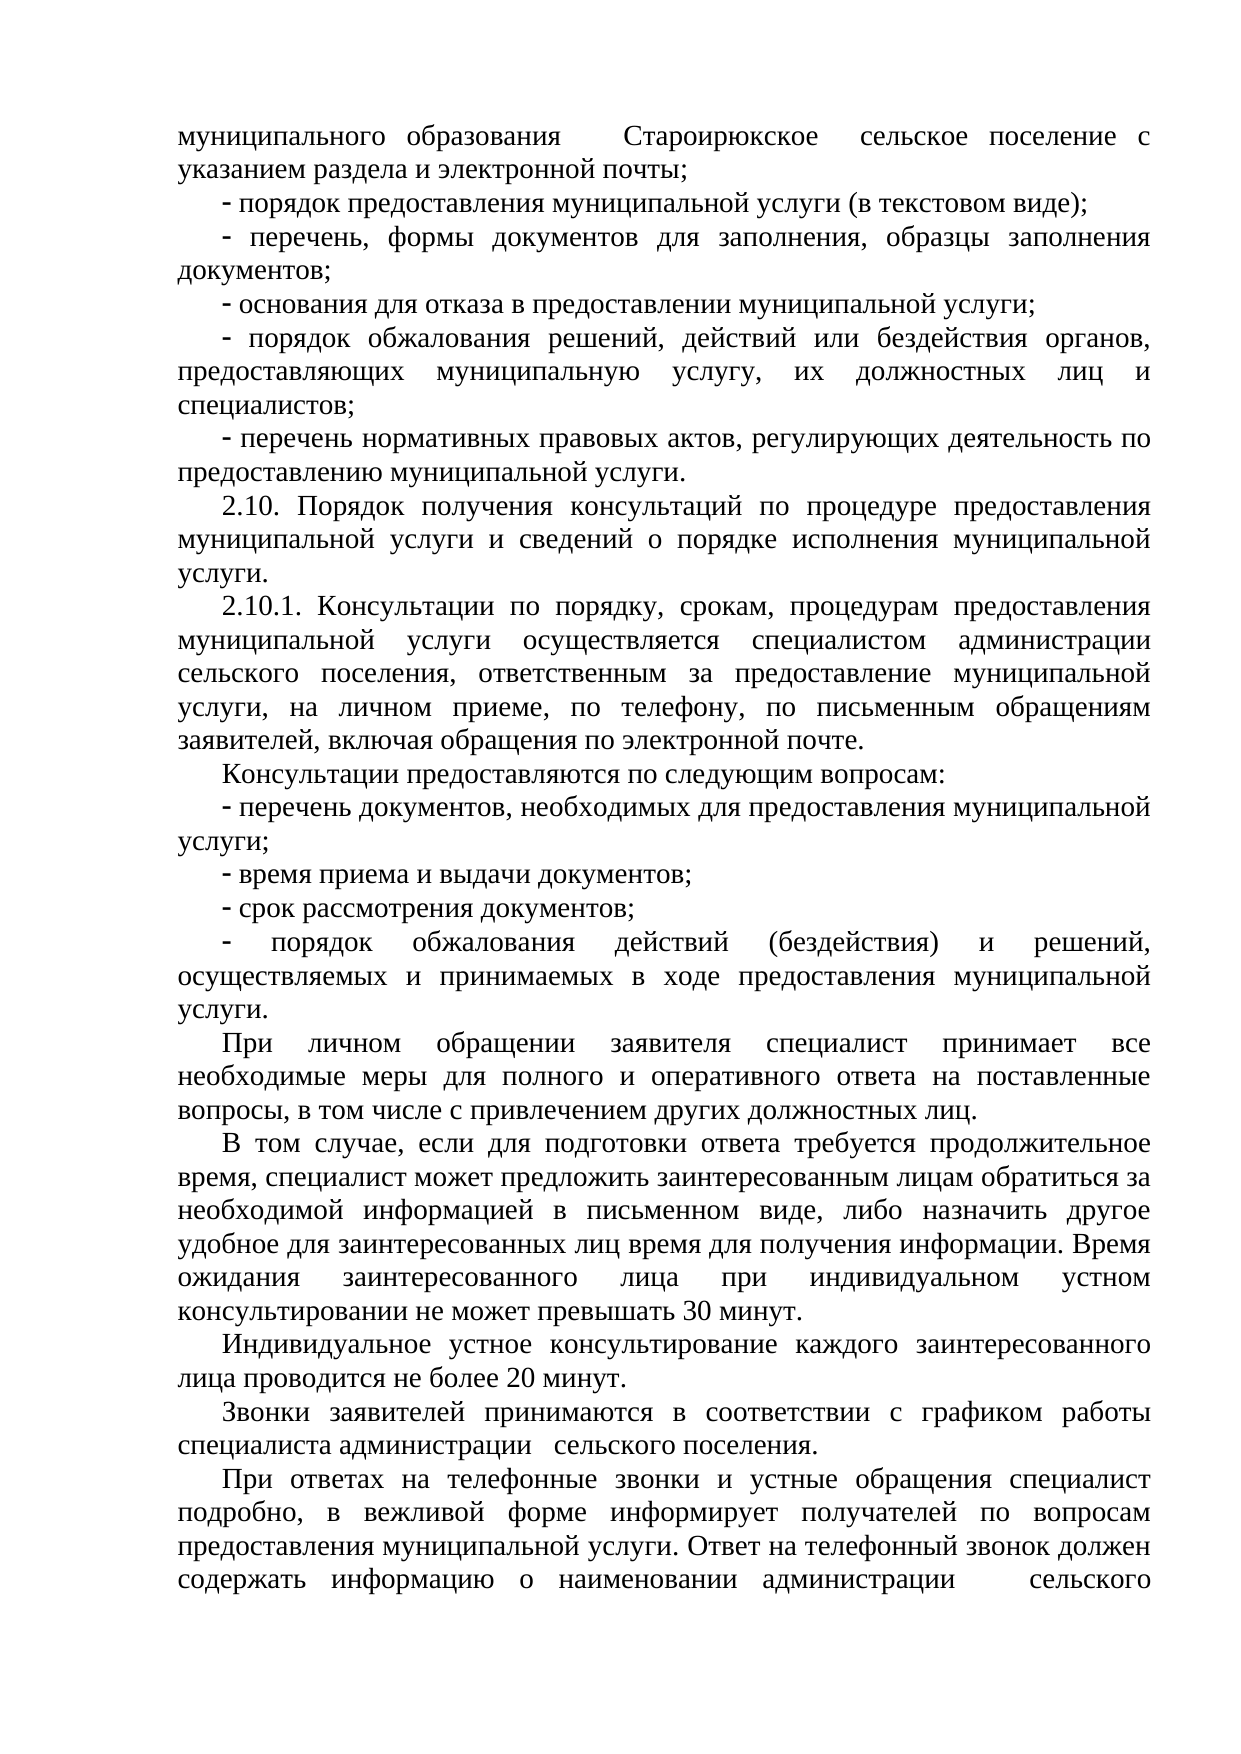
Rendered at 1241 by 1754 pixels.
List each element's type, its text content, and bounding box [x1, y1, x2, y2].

text перечень документов, необходимых для предоставления муниципальной услуги; [177, 789, 1152, 857]
text порядок обжалования решений, действий или бездействия органов, предоставляющих муниципальную услугу, их должностных лиц и специалистов; [177, 320, 1152, 420]
text порядок обжалования действий (бездействия) и решений, осуществляемых и принимаемых в ходе предоставления муниципальной услуги. [177, 924, 1152, 1025]
text Индивидуальное устное консультирование каждого заинтересованного лица проводится не более 20 минут. [177, 1327, 1152, 1394]
text При личном обращении заявителя специалист принимает все необходимые меры для полного и оперативного ответа на поставленные вопросы, в том числе с привлечением других должностных лиц. [177, 1025, 1152, 1125]
text основания для отказа в предоставлении муниципальной услуги; [177, 286, 1152, 320]
text Консультации предоставляются по следующим вопросам: [177, 756, 1152, 789]
text перечень нормативных правовых актов, регулирующих деятельность по предоставлению муниципальной услуги. [177, 420, 1152, 488]
text перечень, формы документов для заполнения, образцы заполнения документов; [177, 219, 1152, 286]
text порядок предоставления муниципальной услуги (в текстовом виде); [177, 185, 1152, 219]
text 2.10.1. Консультации по порядку, срокам, процедурам предоставления муниципальной услуги осуществляется специалистом администрации сельского поселения, ответственным за предоставление муниципальной услуги, на личном приеме, по телефону, по письменным обращениям заявителей, включая обращения по электронной почте. [177, 588, 1152, 756]
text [177, 1461, 1152, 1595]
text Звонки заявителей принимаются в соответствии с графиком работы специалиста администрации сельского поселения. [177, 1394, 1152, 1461]
text время приема и выдачи документов; [177, 857, 1152, 890]
text В том случае, если для подготовки ответа требуется продолжительное время, специалист может предложить заинтересованным лицам обратиться за необходимой информацией в письменном виде, либо назначить другое удобное для заинтересованных лиц время для получения информации. Время ожидания заинтересованного лица при индивидуальном устном консультировании не может превышать 30 минут. [177, 1125, 1152, 1327]
text 2.10. Порядок получения консультаций по процедуре предоставления муниципальной услуги и сведений о порядке исполнения муниципальной услуги. [177, 488, 1152, 588]
text срок рассмотрения документов; [177, 890, 1152, 924]
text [177, 118, 1152, 185]
